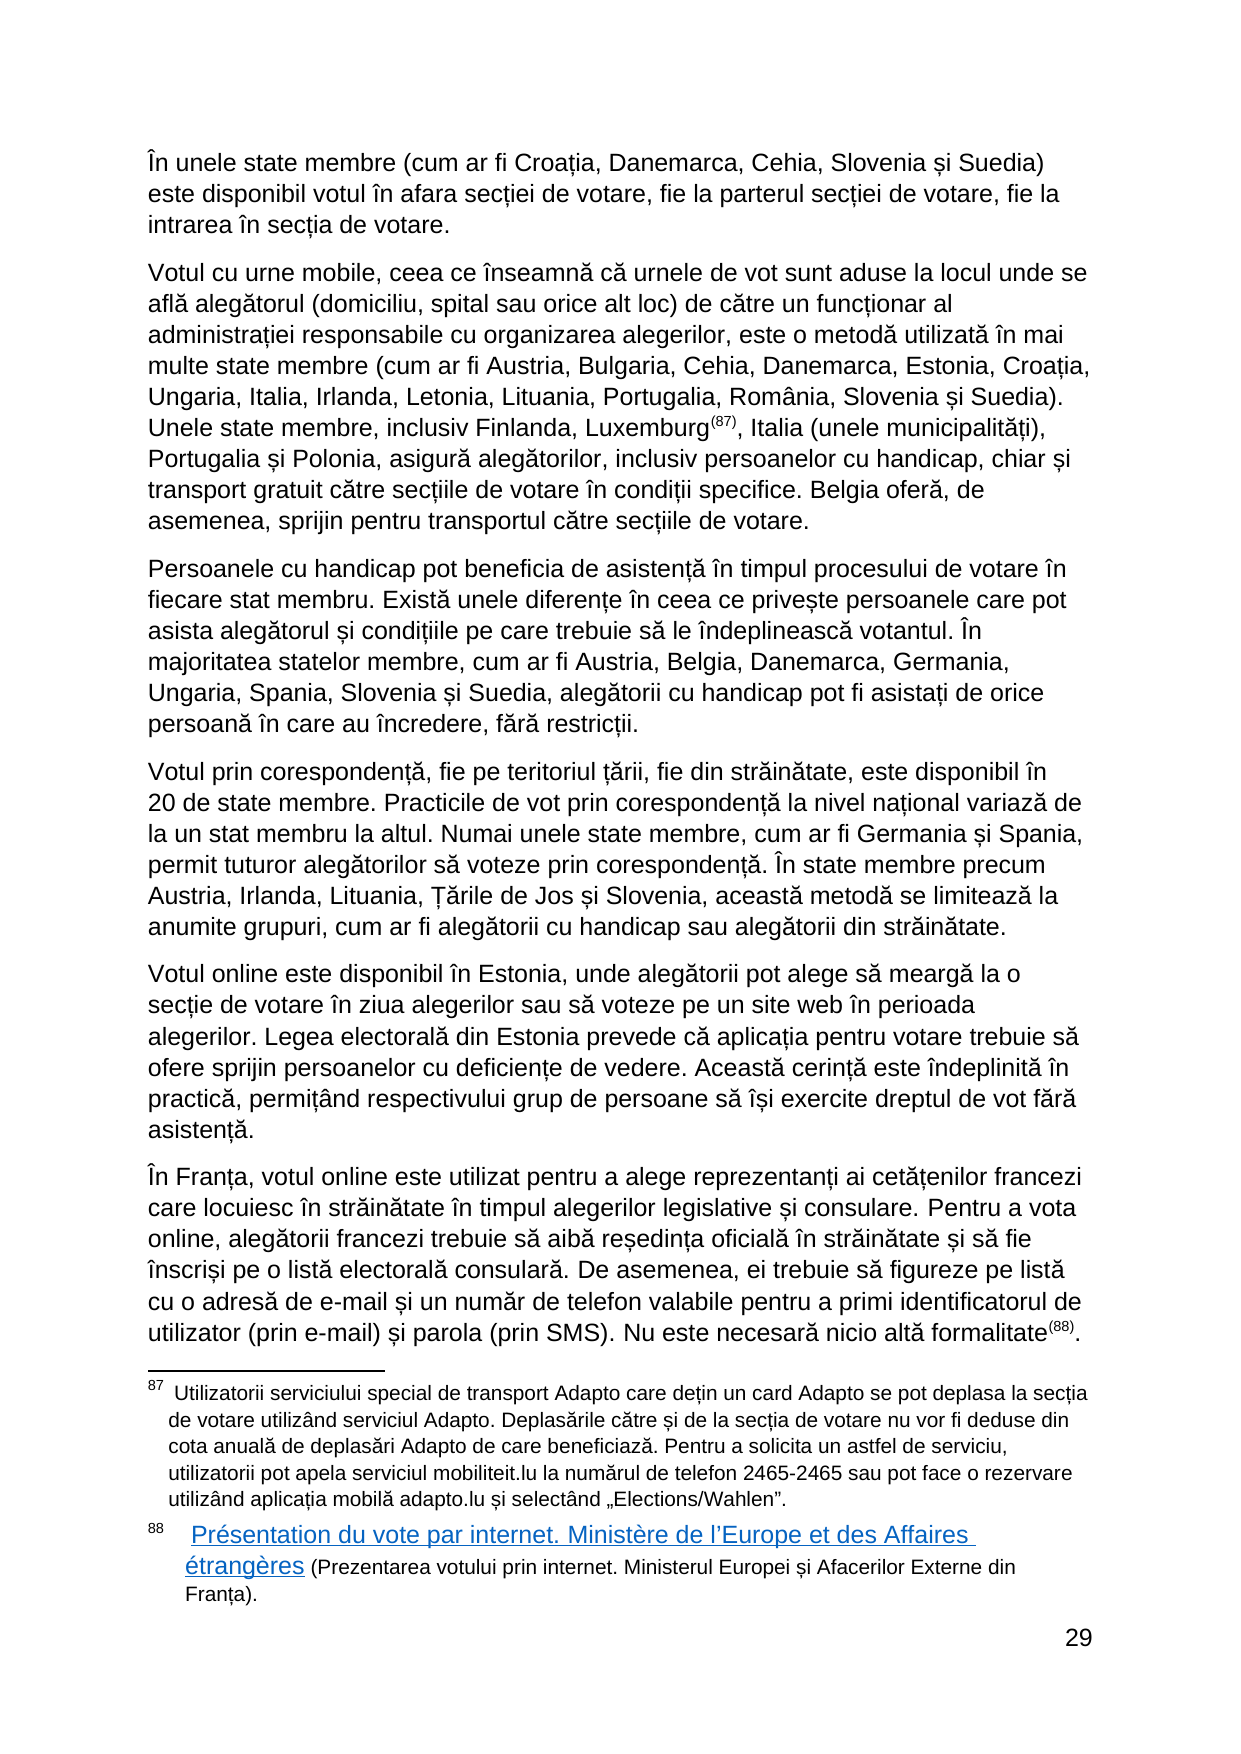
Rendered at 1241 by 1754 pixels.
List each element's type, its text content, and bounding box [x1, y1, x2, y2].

text Votul prin corespondență, fie pe teritoriul țării, fie din străinătate, este disponibil în 20 de state membre. Practicile de vot prin corespondență la nivel național variază de la un stat membru la altul. Numai unele state membre, cum ar fi Germania și Spania, permit tuturor alegătorilor să voteze prin corespondență. În state membre precum Austria, Irlanda, Lituania, Țările de Jos și Slovenia, această metodă se limitează la anumite grupuri, cum ar fi alegătorii cu handicap sau alegătorii din străinătate. [148, 756, 1092, 940]
text În unele state membre (cum ar fi Croația, Danemarca, Cehia, Slovenia și Suedia) este disponibil votul în afara secției de votare, fie la parterul secției de votare, fie la intrarea în secția de votare. [148, 148, 1092, 238]
text Persoanele cu handicap pot beneficia de asistență în timpul procesului de votare în fiecare stat membru. Există unele diferențe în ceea ce privește persoanele care pot asista alegătorul și condițiile pe care trebuie să le îndeplinească votantul. În majoritatea statelor membre, cum ar fi Austria, Belgia, Danemarca, Germania, Ungaria, Spania, Slovenia și Suedia, alegătorii cu handicap pot fi asistați de orice persoană în care au încredere, fără restricții. [148, 553, 1092, 737]
text Votul online este disponibil în Estonia, unde alegătorii pot alege să meargă la o secție de votare în ziua alegerilor sau să voteze pe un site web în perioada alegerilor. Legea electorală din Estonia prevede că aplicația pentru votare trebuie să ofere sprijin persoanelor cu deficiențe de vedere. Această cerință este îndeplinită în practică, permițând respectivului grup de persoane să își exercite dreptul de vot fără asistență. [148, 959, 1092, 1143]
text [148, 1162, 1092, 1346]
text Votul cu urne mobile, ceea ce înseamnă că urnele de vot sunt aduse la locul unde se află alegătorul (domiciliu, spital sau orice alt loc) de către un funcționar al administrației responsabile cu organizarea alegerilor, este o metodă utilizată în mai multe state membre (cum ar fi Austria, Bulgaria, Cehia, Danemarca, Estonia, Croația, Ungaria, Italia, Irlanda, Letonia, Lituania, Portugalia, România, Slovenia și Suedia). Unele state membre, inclusiv Finlanda, Luxemburg(), Italia (unele municipalități), Portugalia și Polonia, asigură alegătorilor, inclusiv persoanelor cu handicap, chiar și transport gratuit către secțiile de votare în condiții specifice. Belgia oferă, de asemenea, sprijin pentru transportul către secțiile de votare. [148, 257, 1092, 534]
